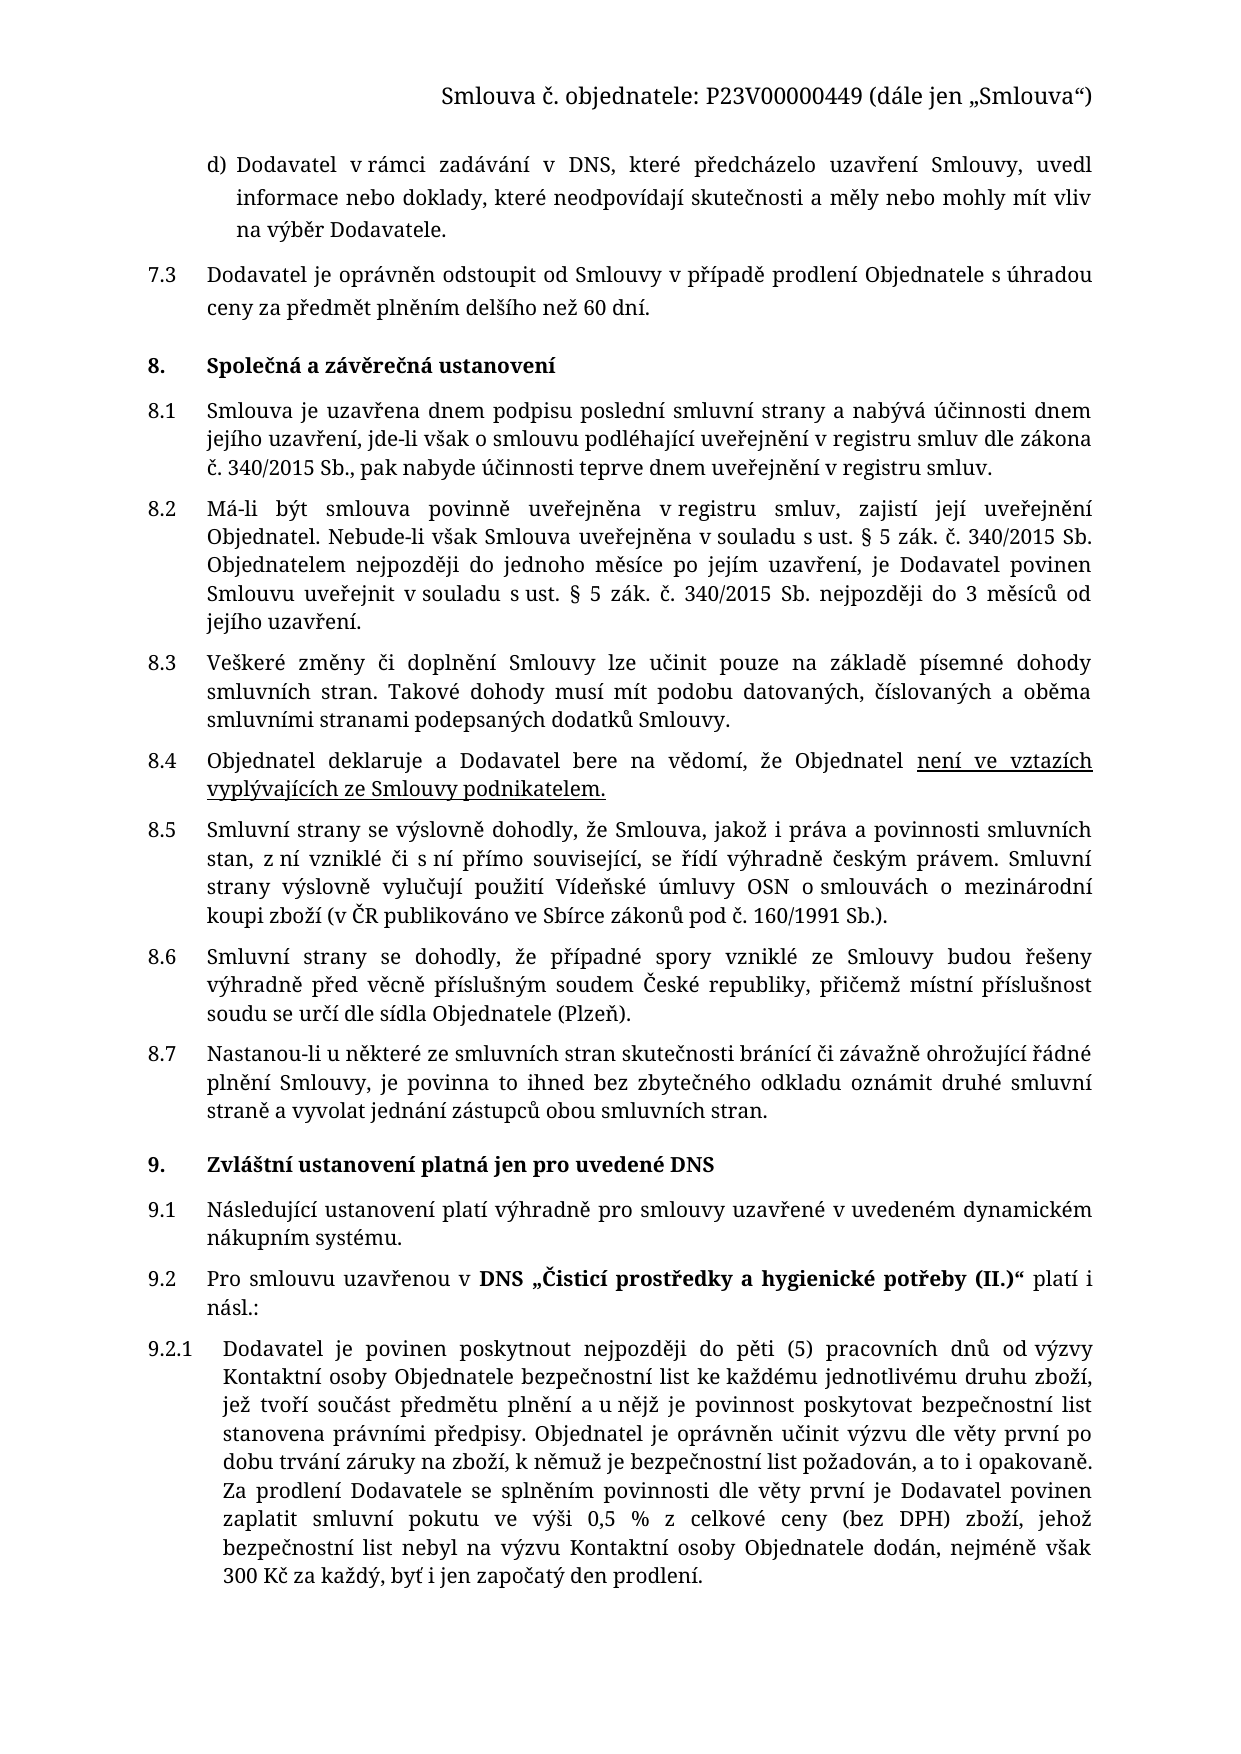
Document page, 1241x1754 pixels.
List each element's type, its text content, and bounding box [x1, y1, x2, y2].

list Dodavatel v rámci zadávání v DNS, které předcházelo uzavření Smlouvy, uvedl informace nebo doklady, které neodpovídají skutečnosti a měly nebo mohly mít vliv na výběr Dodavatele. [207, 150, 1093, 244]
list Objednatel deklaruje a Dodavatel bere na vědomí, že Objednatel není ve vztazích vyplývajících ze Smlouvy podnikatelem. [148, 746, 1093, 803]
list Smluvní strany se výslovně dohodly, že Smlouva, jakož i práva a povinnosti smluvních stan, z ní vzniklé či s ní přímo související, se řídí výhradně českým právem. Smluvní strany výslovně vylučují použití Vídeňské úmluvy OSN o smlouvách o mezinárodní koupi zboží (v ČR publikováno ve Sbírce zákonů pod č. 160/1991 Sb.). [148, 816, 1093, 929]
list Následující ustanovení platí výhradně pro smlouvy uzavřené v uvedeném dynamickém nákupním systému. [148, 1195, 1093, 1252]
list Smlouva je uzavřena dnem podpisu poslední smluvní strany a nabývá účinnosti dnem jejího uzavření, jde-li však o smlouvu podléhající uveřejnění v registru smluv dle zákona č. 340/2015 Sb., pak nabyde účinnosti teprve dnem uveřejnění v registru smluv. [148, 396, 1093, 481]
list Dodavatel je oprávněn odstoupit od Smlouvy v případě prodlení Objednatele s úhradou ceny za předmět plněním delšího než 60 dní. [148, 261, 1093, 322]
list Smluvní strany se dohodly, že případné spory vzniklé ze Smlouvy budou řešeny výhradně před věcně příslušným soudem České republiky, přičemž místní příslušnost soudu se určí dle sídla Objednatele (Plzeň). [148, 942, 1093, 1027]
list Dodavatel je povinen poskytnout nejpozději do pěti (5) pracovních dnů od výzvy Kontaktní osoby Objednatele bezpečnostní list ke každému jednotlivému druhu zboží, jež tvoří součást předmětu plnění a u nějž je povinnost poskytovat bezpečnostní list stanovena právními předpisy. Objednatel je oprávněn učinit výzvu dle věty první po dobu trvání záruky na zboží, k němuž je bezpečnostní list požadován, a to i opakovaně. Za prodlení Dodavatele se splněním povinnosti dle věty první je Dodavatel povinen zaplatit smluvní pokutu ve výši 0,5 % z celkové ceny (bez DPH) zboží, jehož bezpečnostní list nebyl na výzvu Kontaktní osoby Objednatele dodán, nejméně však 300 Kč za každý, byť i jen započatý den prodlení. [148, 1334, 1093, 1590]
list Veškeré změny či doplnění Smlouvy lze učinit pouze na základě písemné dohody smluvních stran. Takové dohody musí mít podobu datovaných, číslovaných a oběma smluvními stranami podepsaných dodatků Smlouvy. [148, 648, 1093, 734]
list Zvláštní ustanovení platná jen pro uvedené DNS [148, 1150, 1093, 1178]
list Nastanou-li u některé ze smluvních stran skutečnosti bránící či závažně ohrožující řádné plnění Smlouvy, je povinna to ihned bez zbytečného odkladu oznámit druhé smluvní straně a vyvolat jednání zástupců obou smluvních stran. [148, 1039, 1093, 1125]
list Společná a závěrečná ustanovení [148, 351, 1093, 379]
list Pro smlouvu uzavřenou v DNS „Čisticí prostředky a hygienické potřeby (II.)“ platí i násl.: [148, 1264, 1093, 1321]
list Má-li být smlouva povinně uveřejněna v registru smluv, zajistí její uveřejnění Objednatel. Nebude-li však Smlouva uveřejněna v souladu s ust. § 5 zák. č. 340/2015 Sb. Objednatelem nejpozději do jednoho měsíce po jejím uzavření, je Dodavatel povinen Smlouvu uveřejnit v souladu s ust. § 5 zák. č. 340/2015 Sb. nejpozději do 3 měsíců od jejího uzavření. [148, 494, 1093, 636]
